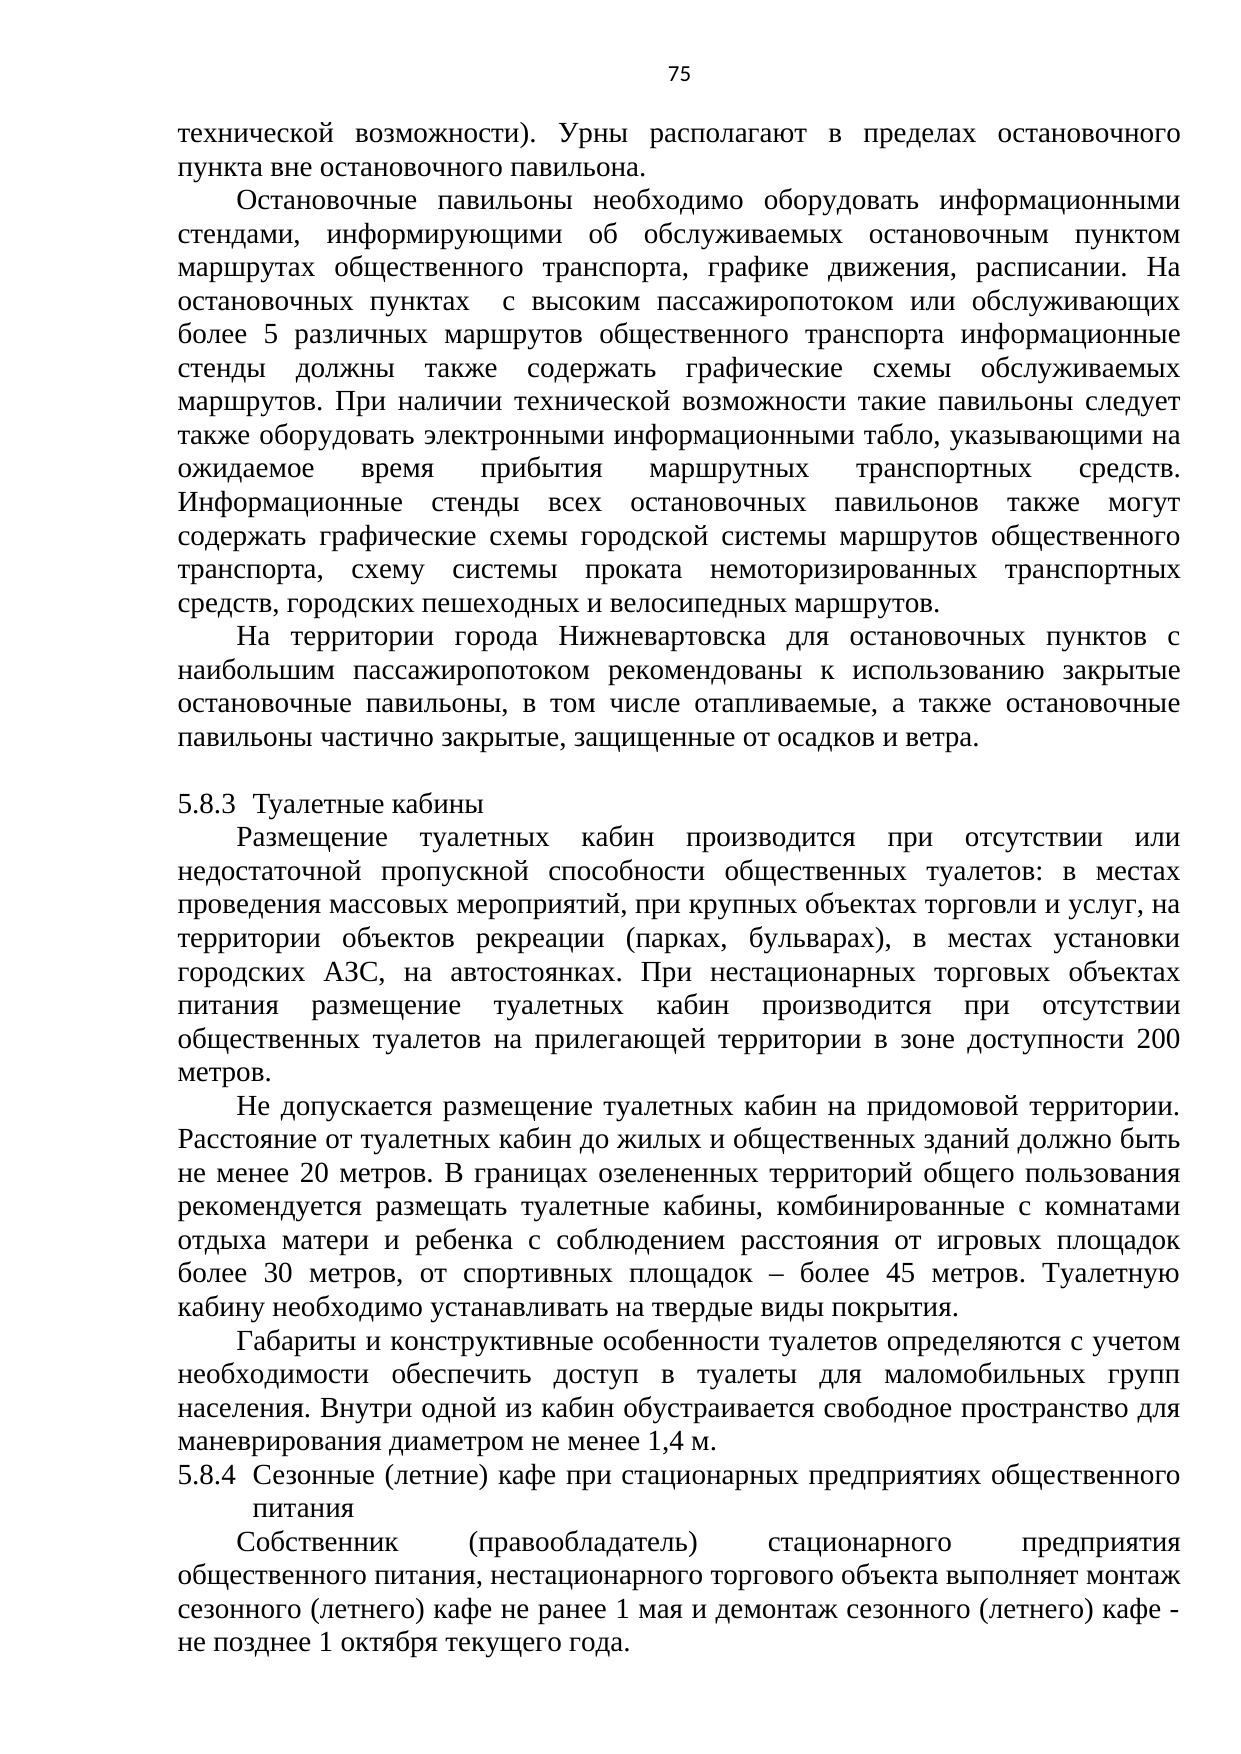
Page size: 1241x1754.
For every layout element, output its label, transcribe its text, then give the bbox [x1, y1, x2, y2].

text Размещение туалетных кабин производится при отсутствии или недостаточной пропускной способности общественных туалетов: в местах проведения массовых мероприятий, при крупных объектах торговли и услуг, на территории объектов рекреации (парках, бульварах), в местах установки городских АЗС, на автостоянках. При нестационарных торговых объектах питания размещение туалетных кабин производится при отсутствии общественных туалетов на прилегающей территории в зоне доступности 200 метров. [177, 819, 1181, 1088]
text На территории города Нижневартовска для остановочных пунктов с наибольшим пассажиропотоком рекомендованы к использованию закрытые остановочные павильоны, в том числе отапливаемые, а также остановочные павильоны частично закрытые, защищенные от осадков и ветра. [177, 618, 1181, 752]
text Не допускается размещение туалетных кабин на придомовой территории. Расстояние от туалетных кабин до жилых и общественных зданий должно быть не менее 20 метров. В границах озелененных территорий общего пользования рекомендуется размещать туалетные кабины, комбинированные с комнатами отдыха матери и ребенка с соблюдением расстояния от игровых площадок более 30 метров, от спортивных площадок – более 45 метров. Туалетную кабину необходимо устанавливать на твердые виды покрытия. [177, 1088, 1181, 1323]
text Габариты и конструктивные особенности туалетов определяются с учетом необходимости обеспечить доступ в туалеты для маломобильных групп населения. Внутри одной из кабин обустраивается свободное пространство для маневрирования диаметром не менее 1,4 м. [177, 1323, 1181, 1457]
text Остановочные павильоны необходимо оборудовать информационными стендами, информирующими об обслуживаемых остановочным пунктом маршрутах общественного транспорта, графике движения, расписании. На остановочных пунктах с высоким пассажиропотоком или обслуживающих более 5 различных маршрутов общественного транспорта информационные стенды должны также содержать графические схемы обслуживаемых маршрутов. При наличии технической возможности такие павильоны следует также оборудовать электронными информационными табло, указывающими на ожидаемое время прибытия маршрутных транспортных средств. Информационные стенды всех остановочных павильонов также могут содержать графические схемы городской системы маршрутов общественного транспорта, схему системы проката немоторизированных транспортных средств, городских пешеходных и велосипедных маршрутов. [177, 182, 1181, 618]
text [177, 115, 1181, 182]
subtitle Туалетные кабины [177, 786, 1181, 819]
subtitle Сезонные (летние) кафе при стационарных предприятиях общественного питания [177, 1457, 1181, 1524]
text Собственник (правообладатель) стационарного предприятия общественного питания, нестационарного торгового объекта выполняет монтаж сезонного (летнего) кафе не ранее 1 мая и демонтаж сезонного (летнего) кафе - не позднее 1 октября текущего года. [177, 1524, 1181, 1658]
